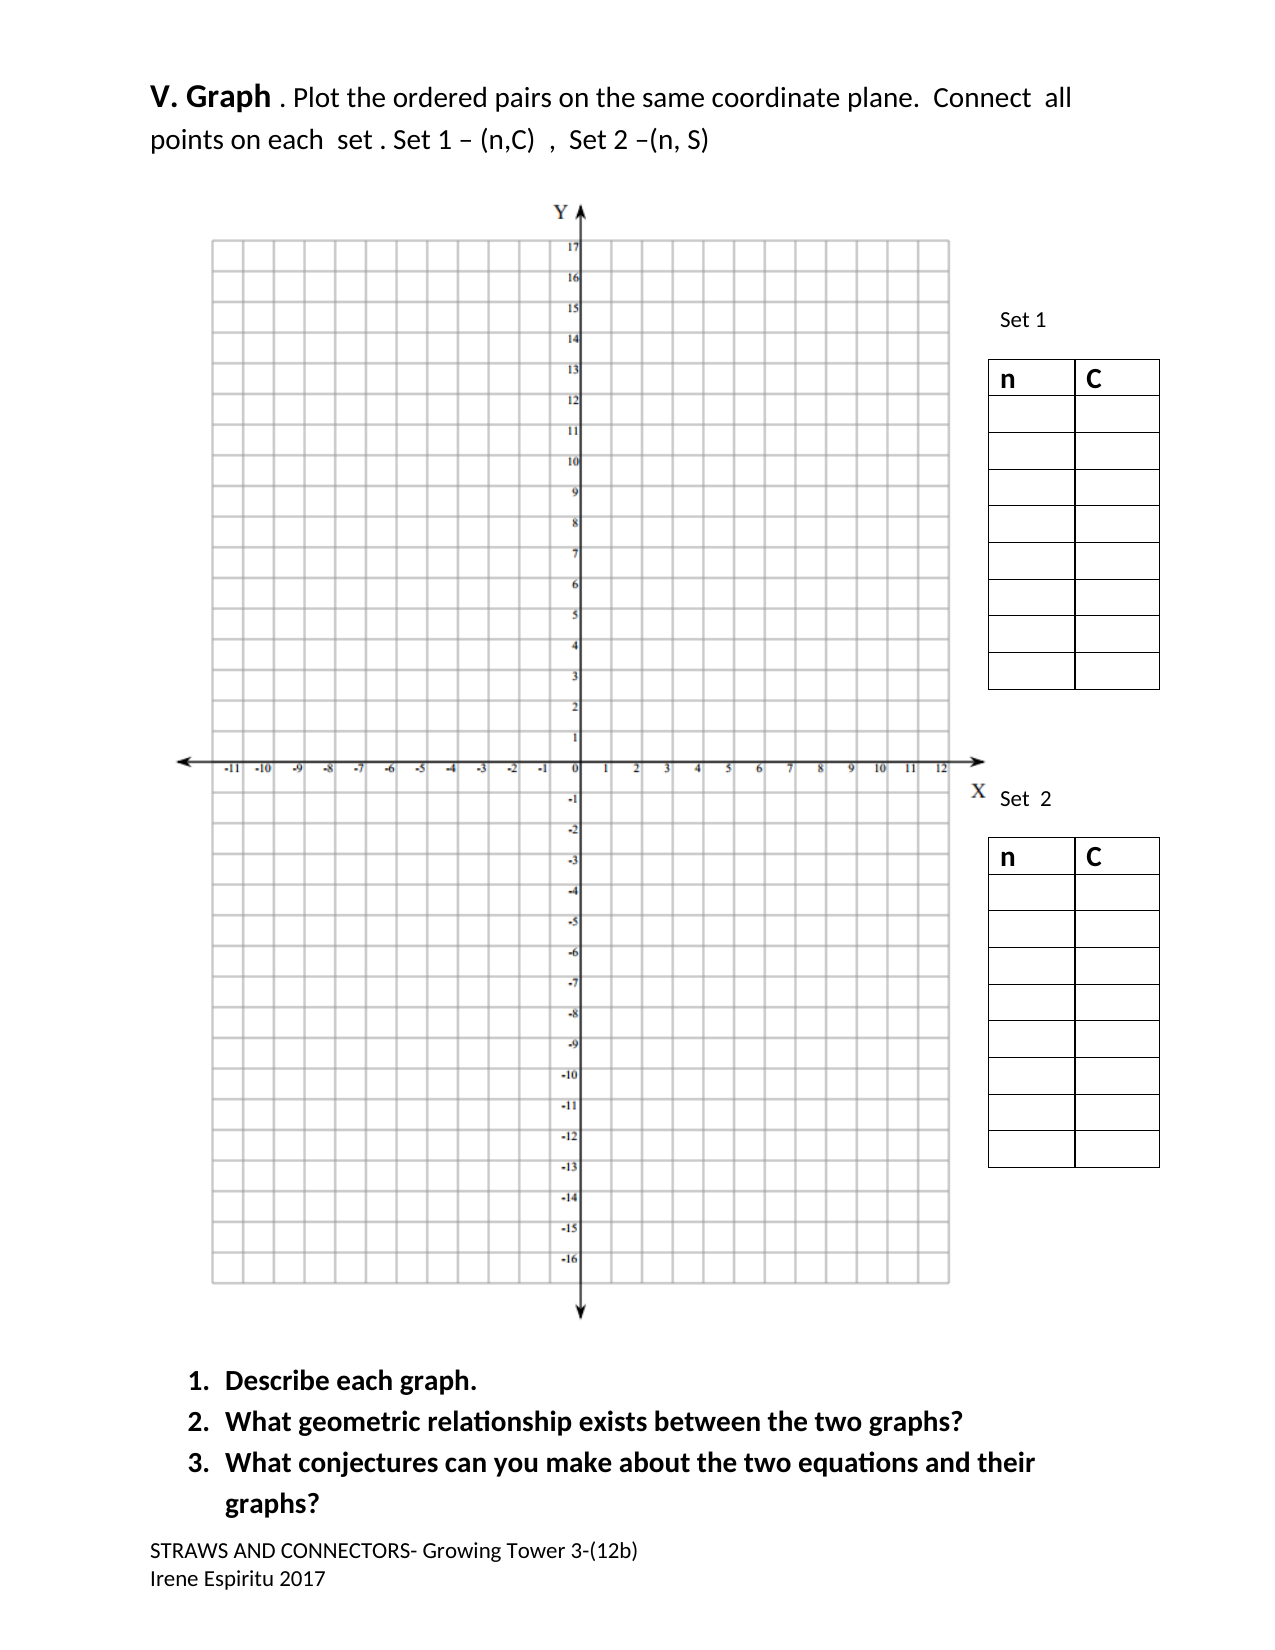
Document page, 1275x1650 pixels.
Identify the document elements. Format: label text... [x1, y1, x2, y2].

picture [989, 580, 994, 615]
picture [989, 543, 994, 579]
picture [989, 1058, 994, 1094]
text V. Graph . Plot the ordered pairs on the same coordinate plane. Connect all points on each set . Set 1 – (n,C) , Set 2 –(n, S) [150, 75, 1125, 157]
picture [989, 470, 994, 505]
picture [989, 506, 994, 542]
picture [989, 985, 994, 1020]
picture [989, 653, 994, 689]
list What geometric relationship exists between the two graphs? [187, 1403, 1125, 1439]
picture [989, 1095, 994, 1130]
picture [989, 1021, 994, 1057]
picture [989, 360, 994, 395]
picture [989, 616, 994, 652]
list Describe each graph. [187, 1362, 1125, 1398]
picture [989, 838, 994, 874]
picture [989, 948, 994, 984]
picture [989, 396, 994, 432]
picture [150, 182, 994, 1337]
picture [989, 433, 994, 469]
picture [989, 875, 994, 910]
list What conjectures can you make about the two equations and their graphs? [187, 1444, 1125, 1521]
picture [989, 1131, 994, 1167]
picture [989, 911, 994, 947]
